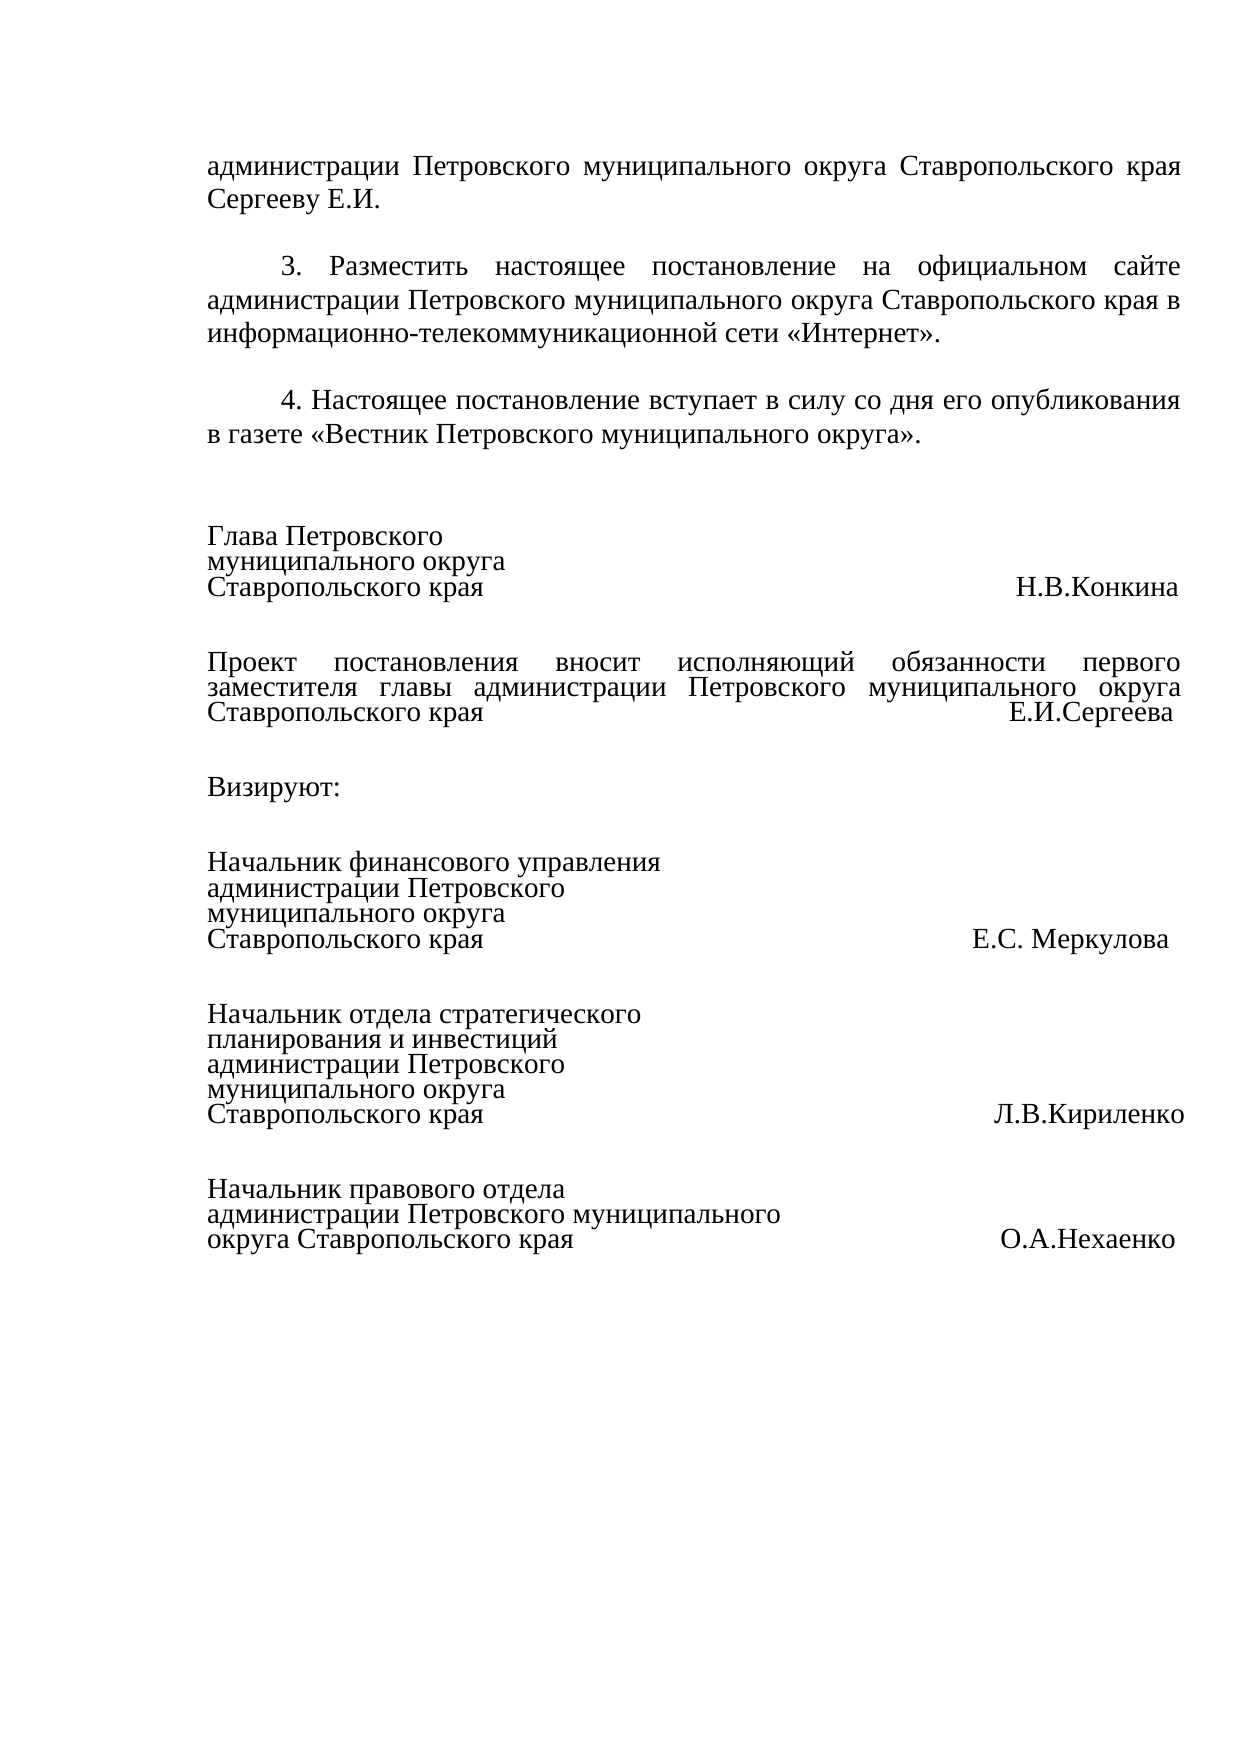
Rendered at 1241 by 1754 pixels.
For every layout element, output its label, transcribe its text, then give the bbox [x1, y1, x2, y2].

text Глава Петровского [207, 525, 1181, 550]
text муниципального округа [207, 551, 1181, 576]
text Проект постановления вносит исполняющий обязанности первого заместителя главы администрации Петровского муниципального округа Ставропольского края Е.И.Сергеева [207, 651, 1181, 726]
text Начальник правового отдела [207, 1178, 1048, 1203]
text округа Ставропольского края О.А.Нехаенко [207, 1228, 1181, 1253]
text Начальник отдела стратегического [207, 1003, 1048, 1028]
text 4. Настоящее постановление вступает в силу со дня его опубликования в газете «Вестник Петровского муниципального округа». [207, 382, 1181, 449]
text администрации Петровского [207, 877, 1181, 902]
text планирования и инвестиций [207, 1028, 1048, 1053]
text Начальник финансового управления [360, 852, 1181, 877]
text муниципального округа [207, 1078, 1048, 1103]
text Ставропольского края Л.В.Кириленко [207, 1103, 1187, 1128]
text Начальник финансового управления [207, 852, 357, 877]
text Ставропольского края Е.С. Меркулова [207, 928, 1181, 953]
text 3. Разместить настоящее постановление на официальном сайте администрации Петровского муниципального округа Ставропольского края в информационно-телекоммуникационной сети «Интернет». [207, 248, 1181, 349]
text администрации Петровского муниципального [207, 1203, 1048, 1228]
text Визируют: [207, 776, 1181, 801]
text муниципального округа [207, 903, 1181, 928]
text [207, 148, 1181, 215]
text Ставропольского края Н.В.Конкина [207, 576, 1181, 601]
text администрации Петровского [207, 1053, 1048, 1078]
